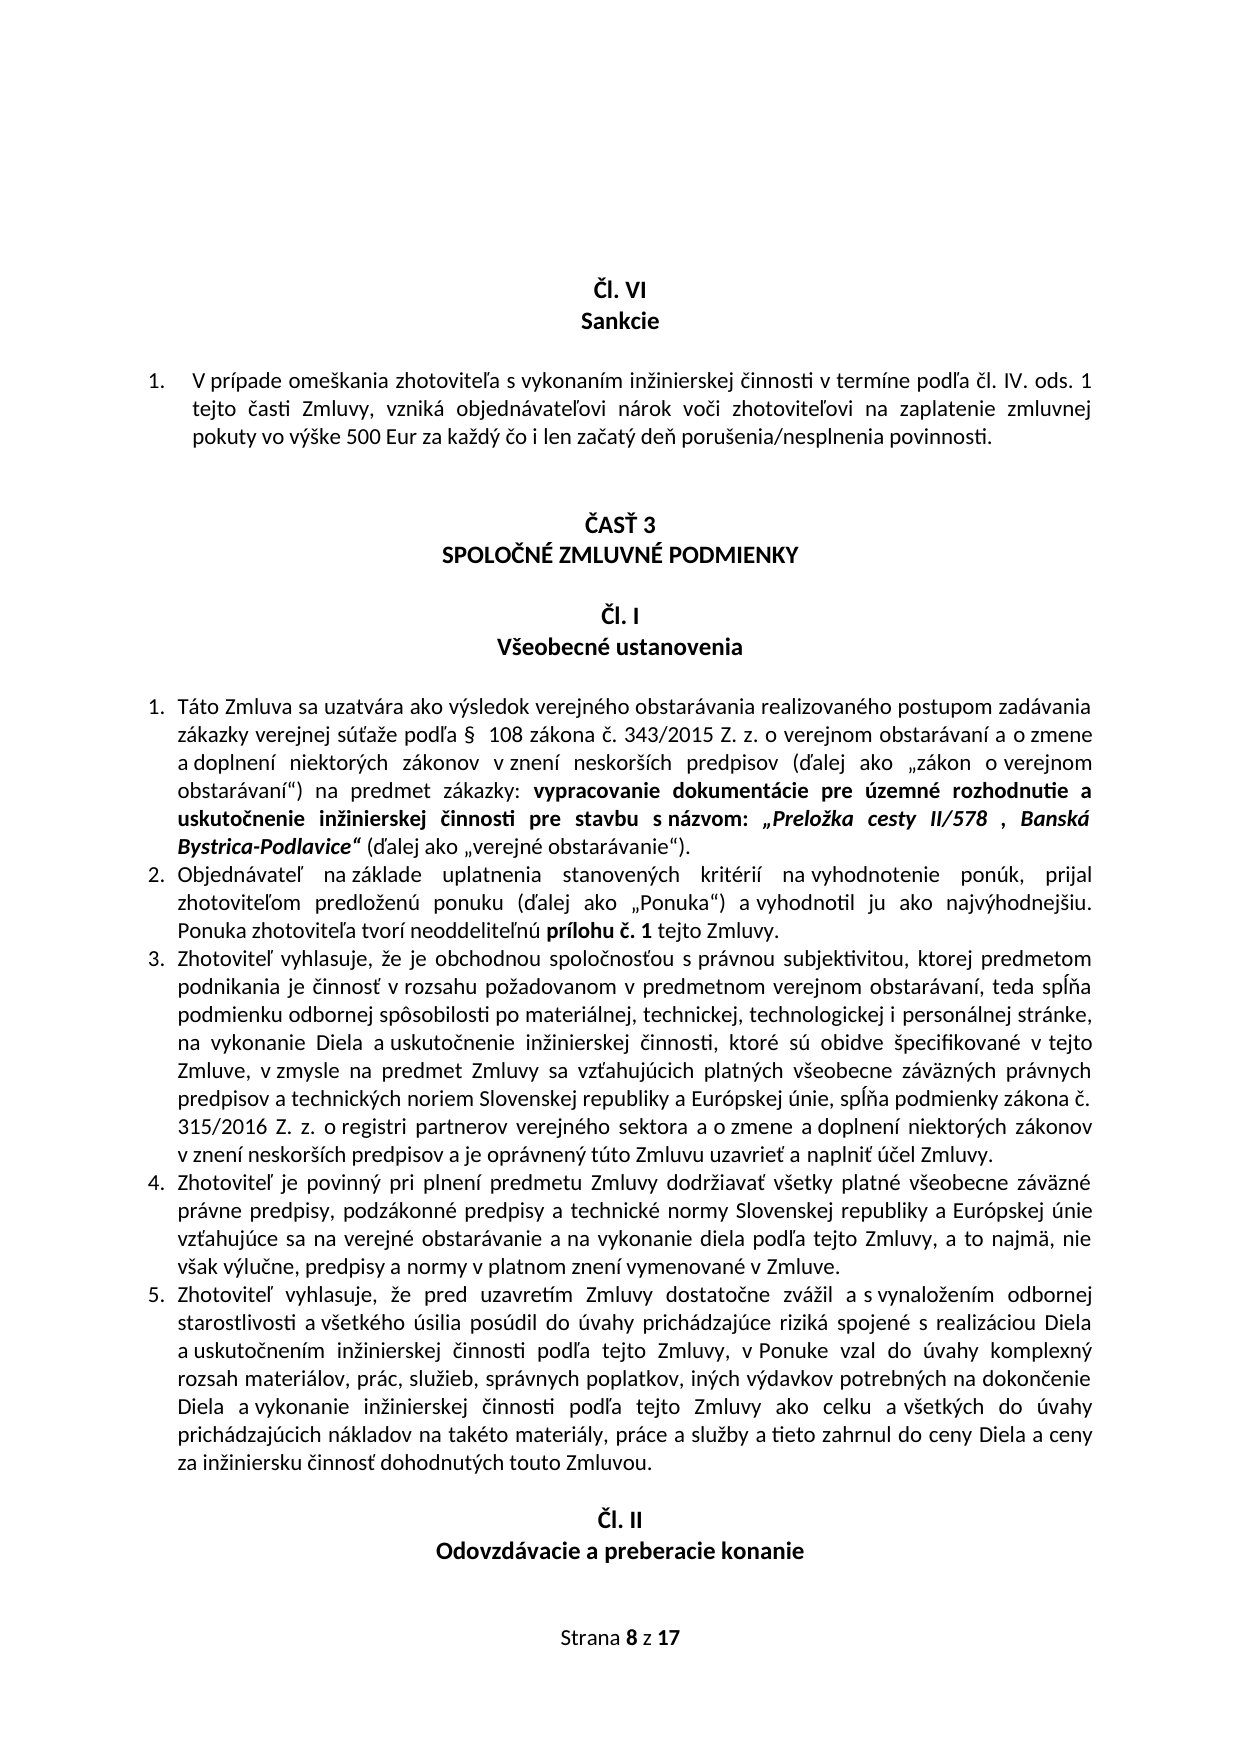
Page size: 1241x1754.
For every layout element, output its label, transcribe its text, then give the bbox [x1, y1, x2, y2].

list Zhotoviteľ vyhlasuje, že je obchodnou spoločnosťou s právnou subjektivitou, ktorej predmetom podnikania je činnosť v rozsahu požadovanom v predmetnom verejnom obstarávaní, teda spĺňa podmienku odbornej spôsobilosti po materiálnej, technickej, technologickej i personálnej stránke, na vykonanie Diela a uskutočnenie inžinierskej činnosti, ktoré sú obidve špecifikované v tejto Zmluve, v zmysle na predmet Zmluvy sa vzťahujúcich platných všeobecne záväzných právnych predpisov a technických noriem Slovenskej republiky a Európskej únie, spĺňa podmienky zákona č. 315/2016 Z. z. o registri partnerov verejného sektora a o zmene a doplnení niektorých zákonov v znení neskorších predpisov a je oprávnený túto Zmluvu uzavrieť a naplniť účel Zmluvy. [148, 944, 1093, 1168]
text Sankcie [148, 305, 1093, 336]
list Objednávateľ na základe uplatnenia stanovených kritérií na vyhodnotenie ponúk, prijal zhotoviteľom predloženú ponuku (ďalej ako „Ponuka“) a vyhodnotil ju ako najvýhodnejšiu. Ponuka zhotoviteľa tvorí neoddeliteľnú prílohu č. 1 tejto Zmluvy. [148, 860, 1093, 944]
list Táto Zmluva sa uzatvára ako výsledok verejného obstarávania realizovaného postupom zadávania zákazky verejnej súťaže podľa § 108 zákona č. 343/2015 Z. z. o verejnom obstarávaní a o zmene a doplnení niektorých zákonov v znení neskorších predpisov (ďalej ako „zákon o verejnom obstarávaní“) na predmet zákazky: vypracovanie dokumentácie pre územné rozhodnutie a uskutočnenie inžinierskej činnosti pre stavbu s názvom: „Preložka cesty II/578 , Banská Bystrica-Podlavice“ (ďalej ako „verejné obstarávanie“). [148, 692, 1093, 860]
text Čl. VI [148, 275, 1093, 305]
text Všeobecné ustanovenia [148, 631, 1093, 661]
text Čl. I [148, 600, 1093, 631]
list V prípade omeškania zhotoviteľa s vykonaním inžinierskej činnosti v termíne podľa čl. IV. ods. 1 tejto časti Zmluvy, vzniká objednávateľovi nárok voči zhotoviteľovi na zaplatenie zmluvnej pokuty vo výške 500 Eur za každý čo i len začatý deň porušenia/nesplnenia povinnosti. [148, 366, 1093, 450]
list Zhotoviteľ vyhlasuje, že pred uzavretím Zmluvy dostatočne zvážil a s vynaložením odbornej starostlivosti a všetkého úsilia posúdil do úvahy prichádzajúce riziká spojené s realizáciou Diela a uskutočnením inžinierskej činnosti podľa tejto Zmluvy, v Ponuke vzal do úvahy komplexný rozsah materiálov, prác, služieb, správnych poplatkov, iných výdavkov potrebných na dokončenie Diela a vykonanie inžinierskej činnosti podľa tejto Zmluvy ako celku a všetkých do úvahy prichádzajúcich nákladov na takéto materiály, práce a služby a tieto zahrnul do ceny Diela a ceny za inžiniersku činnosť dohodnutých touto Zmluvou. [148, 1280, 1093, 1477]
text Odovzdávacie a preberacie konanie [148, 1535, 1093, 1566]
text Čl. II [148, 1504, 1093, 1535]
list Zhotoviteľ je povinný pri plnení predmetu Zmluvy dodržiavať všetky platné všeobecne záväzné právne predpisy, podzákonné predpisy a technické normy Slovenskej republiky a Európskej únie vzťahujúce sa na verejné obstarávanie a na vykonanie diela podľa tejto Zmluvy, a to najmä, nie však výlučne, predpisy a normy v platnom znení vymenované v Zmluve. [148, 1168, 1093, 1280]
text ČASŤ 3 [148, 509, 1093, 539]
text SPOLOČNÉ ZMLUVNÉ PODMIENKY [148, 539, 1093, 570]
